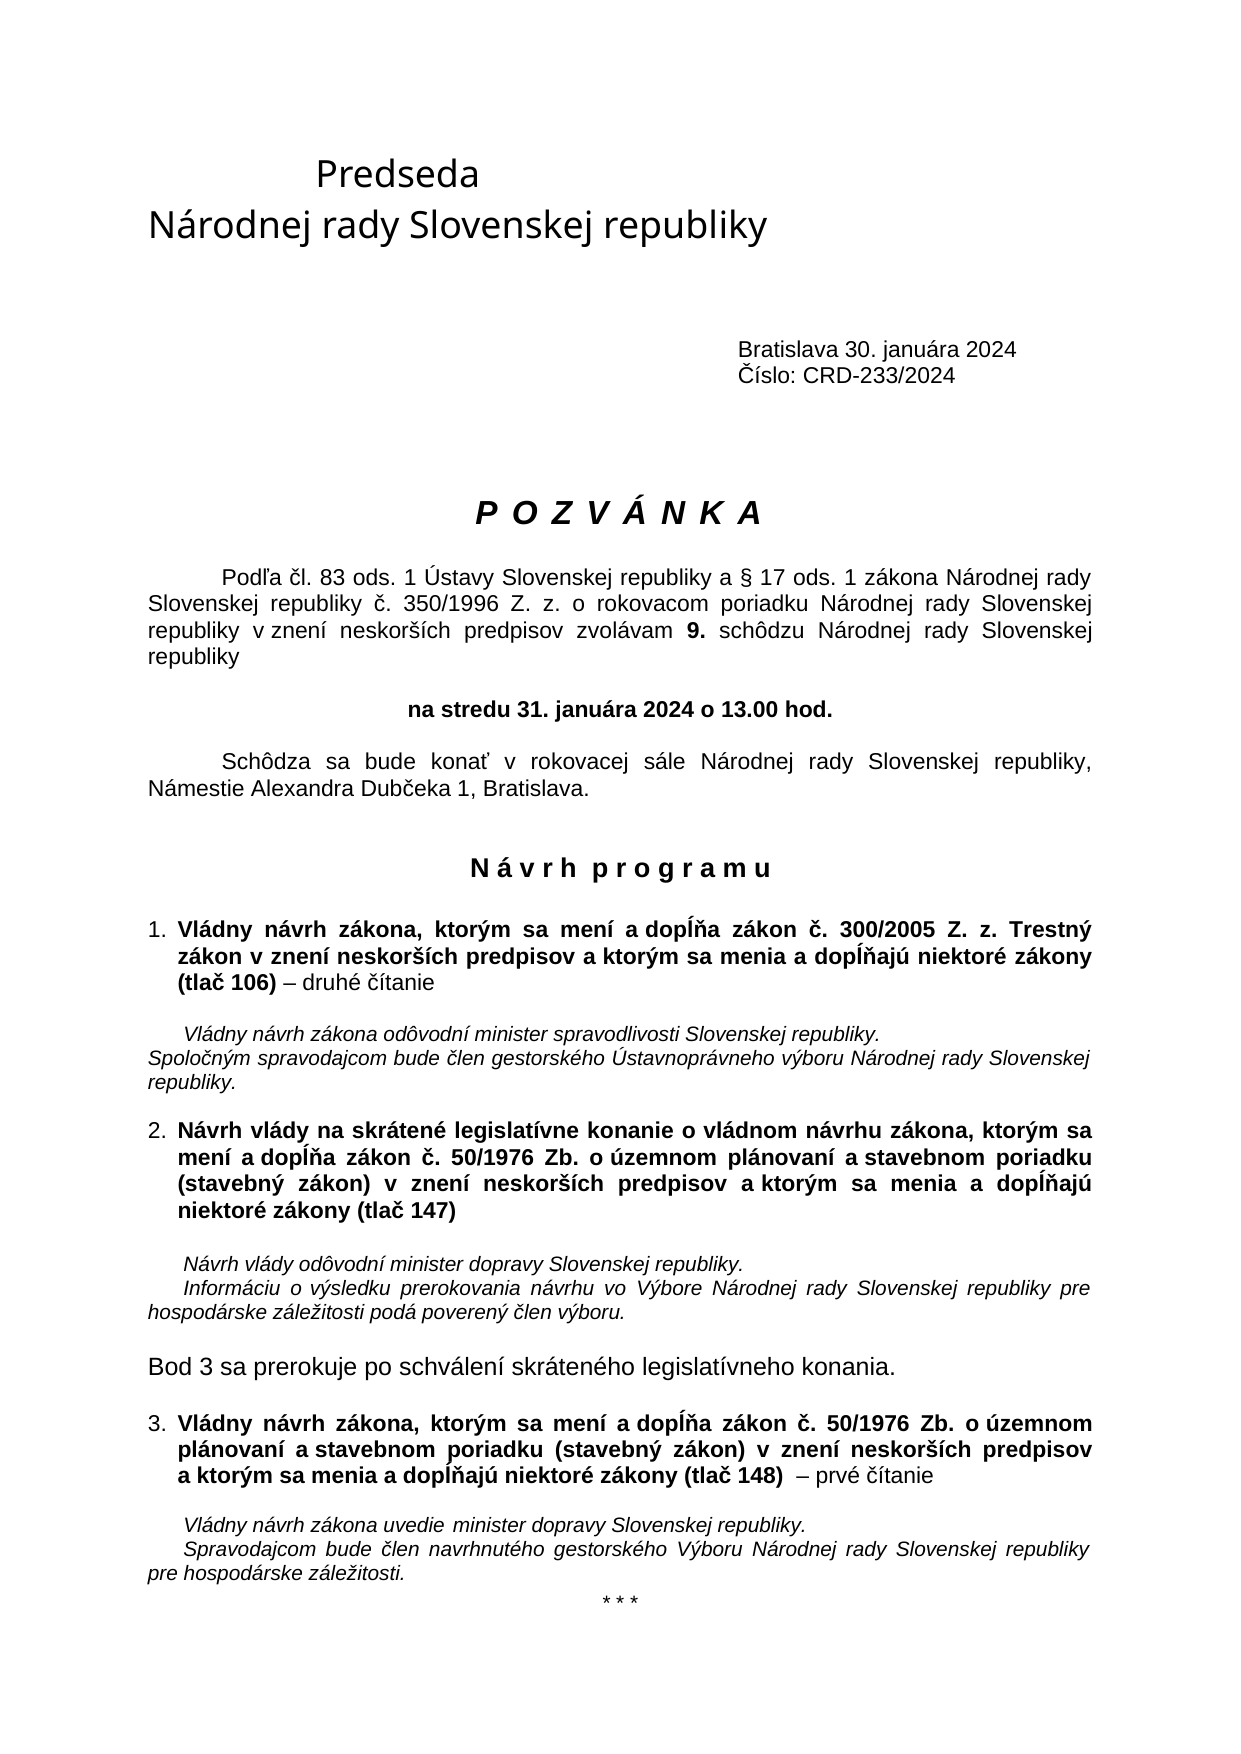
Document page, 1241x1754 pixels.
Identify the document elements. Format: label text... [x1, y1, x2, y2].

title * * * [148, 1591, 1092, 1615]
subtitle P O Z V Á N K A [148, 493, 1092, 531]
text Spravodajcom bude člen navrhnutého gestorského Výboru Národnej rady Slovenskej republiky pre hospodárske záležitosti. [148, 1537, 1092, 1585]
subtitle Predseda [148, 148, 1092, 199]
subtitle Národnej rady Slovenskej republiky [148, 199, 1092, 250]
list Vládny návrh zákona, ktorým sa mení a dopĺňa zákon č. 50/1976 Zb. o územnom plánovaní a stavebnom poriadku (stavebný zákon) v znení neskorších predpisov a ktorým sa menia a dopĺňajú niektoré zákony (tlač 148) – prvé čítanie [148, 1410, 1092, 1489]
text Bod 3 sa prerokuje po schválení skráteného legislatívneho konania. [148, 1352, 1092, 1381]
text Podľa čl. 83 ods. 1 Ústavy Slovenskej republiky a § 17 ods. 1 zákona Národnej rady Slovenskej republiky č. 350/1996 Z. z. o rokovacom poriadku Národnej rady Slovenskej republiky v znení neskorších predpisov zvolávam 9. schôdzu Národnej rady Slovenskej republiky [148, 564, 1092, 669]
text na stredu 31. januára 2024 o 13.00 hod. [148, 696, 1092, 722]
text Bratislava 30. januára 2024 [148, 336, 1092, 362]
text Návrh vlády odôvodní minister dopravy Slovenskej republiky. [148, 1252, 1092, 1276]
text Vládny návrh zákona odôvodní minister spravodlivosti Slovenskej republiky. [148, 1022, 1092, 1046]
text Schôdza sa bude konať v rokovacej sále Národnej rady Slovenskej republiky, Námestie Alexandra Dubčeka 1, Bratislava. [148, 748, 1092, 801]
text Číslo: CRD-233/2024 [148, 362, 1092, 389]
text Vládny návrh zákona uvedie minister dopravy Slovenskej republiky. [148, 1513, 1092, 1537]
subtitle N á v r h p r o g r a m u [148, 852, 1092, 884]
text Spoločným spravodajcom bude člen gestorského Ústavnoprávneho výboru Národnej rady Slovenskej republiky. [148, 1046, 1092, 1093]
list Návrh vlády na skrátené legislatívne konanie o vládnom návrhu zákona, ktorým sa mení a dopĺňa zákon č. 50/1976 Zb. o územnom plánovaní a stavebnom poriadku (stavebný zákon) v znení neskorších predpisov a ktorým sa menia a dopĺňajú niektoré zákony (tlač 147) [148, 1117, 1092, 1223]
text Informáciu o výsledku prerokovania návrhu vo Výbore Národnej rady Slovenskej republiky pre hospodárske záležitosti podá poverený člen výboru. [148, 1276, 1092, 1323]
list Vládny návrh zákona, ktorým sa mení a dopĺňa zákon č. 300/2005 Z. z. Trestný zákon v znení neskorších predpisov a ktorým sa menia a dopĺňajú niektoré zákony (tlač 106) – druhé čítanie [148, 916, 1092, 995]
